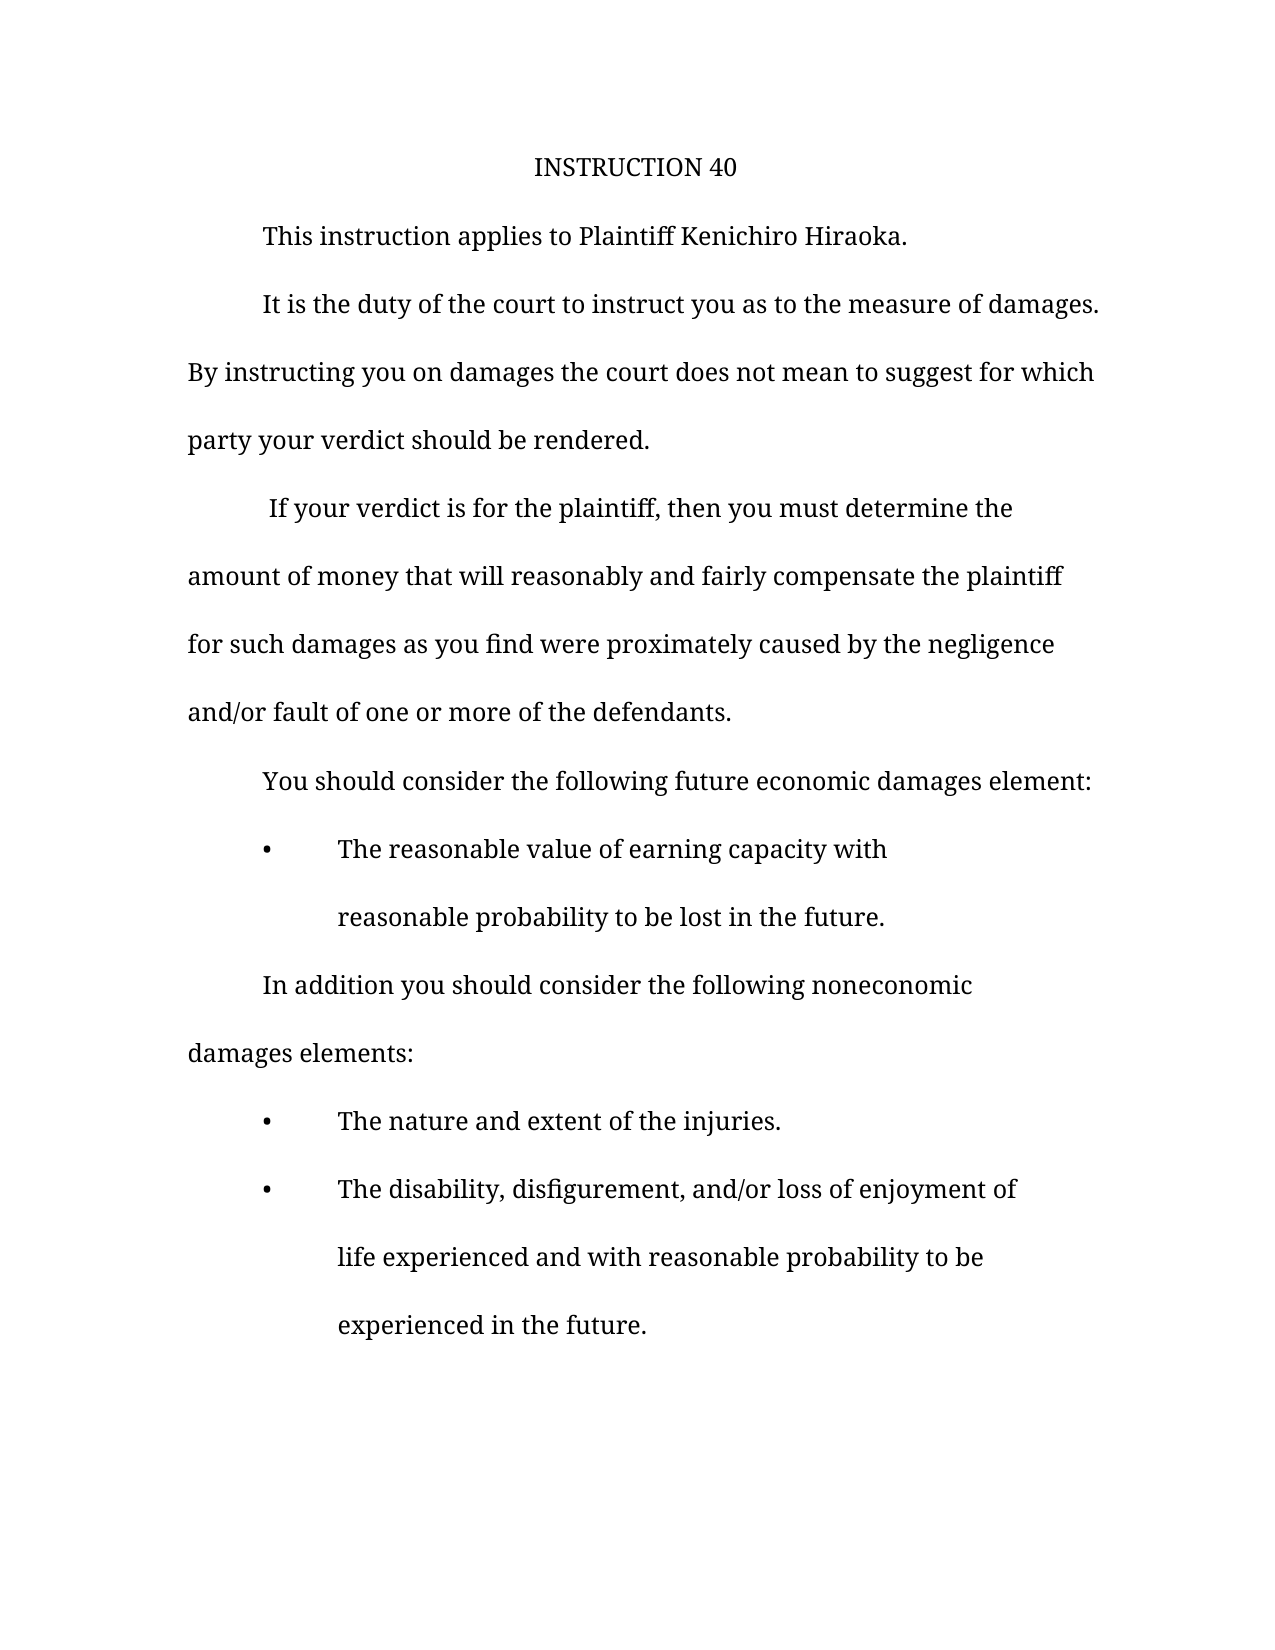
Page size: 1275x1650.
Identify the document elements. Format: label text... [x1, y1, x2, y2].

text You should consider the following future economic damages element: [262, 763, 1104, 797]
list The reasonable value of earning capacity with reasonable probability to be lost in the future. [262, 831, 971, 933]
list The disability, disfigurement, and/or loss of enjoyment of life experienced and with reasonable probability to be experienced in the future. [262, 1172, 1059, 1342]
text It is the duty of the court to instruct you as to the measure of damages. By instructing you on damages the court does not mean to suggest for which party your verdict should be rendered. [187, 286, 1104, 457]
text INSTRUCTION 40 [534, 150, 1104, 184]
text If your verdict is for the plaintiff, then you must determine the amount of money that will reasonably and fairly compensate the plaintiff for such damages as you find were proximately caused by the negligence and/or fault of one or more of the defendants. [187, 491, 1082, 729]
text In addition you should consider the following noneconomic damages elements: [187, 968, 1033, 1070]
text This instruction applies to Plaintiff Kenichiro Hiraoka. [262, 218, 1104, 252]
list The nature and extent of the injuries. [262, 1104, 1104, 1138]
